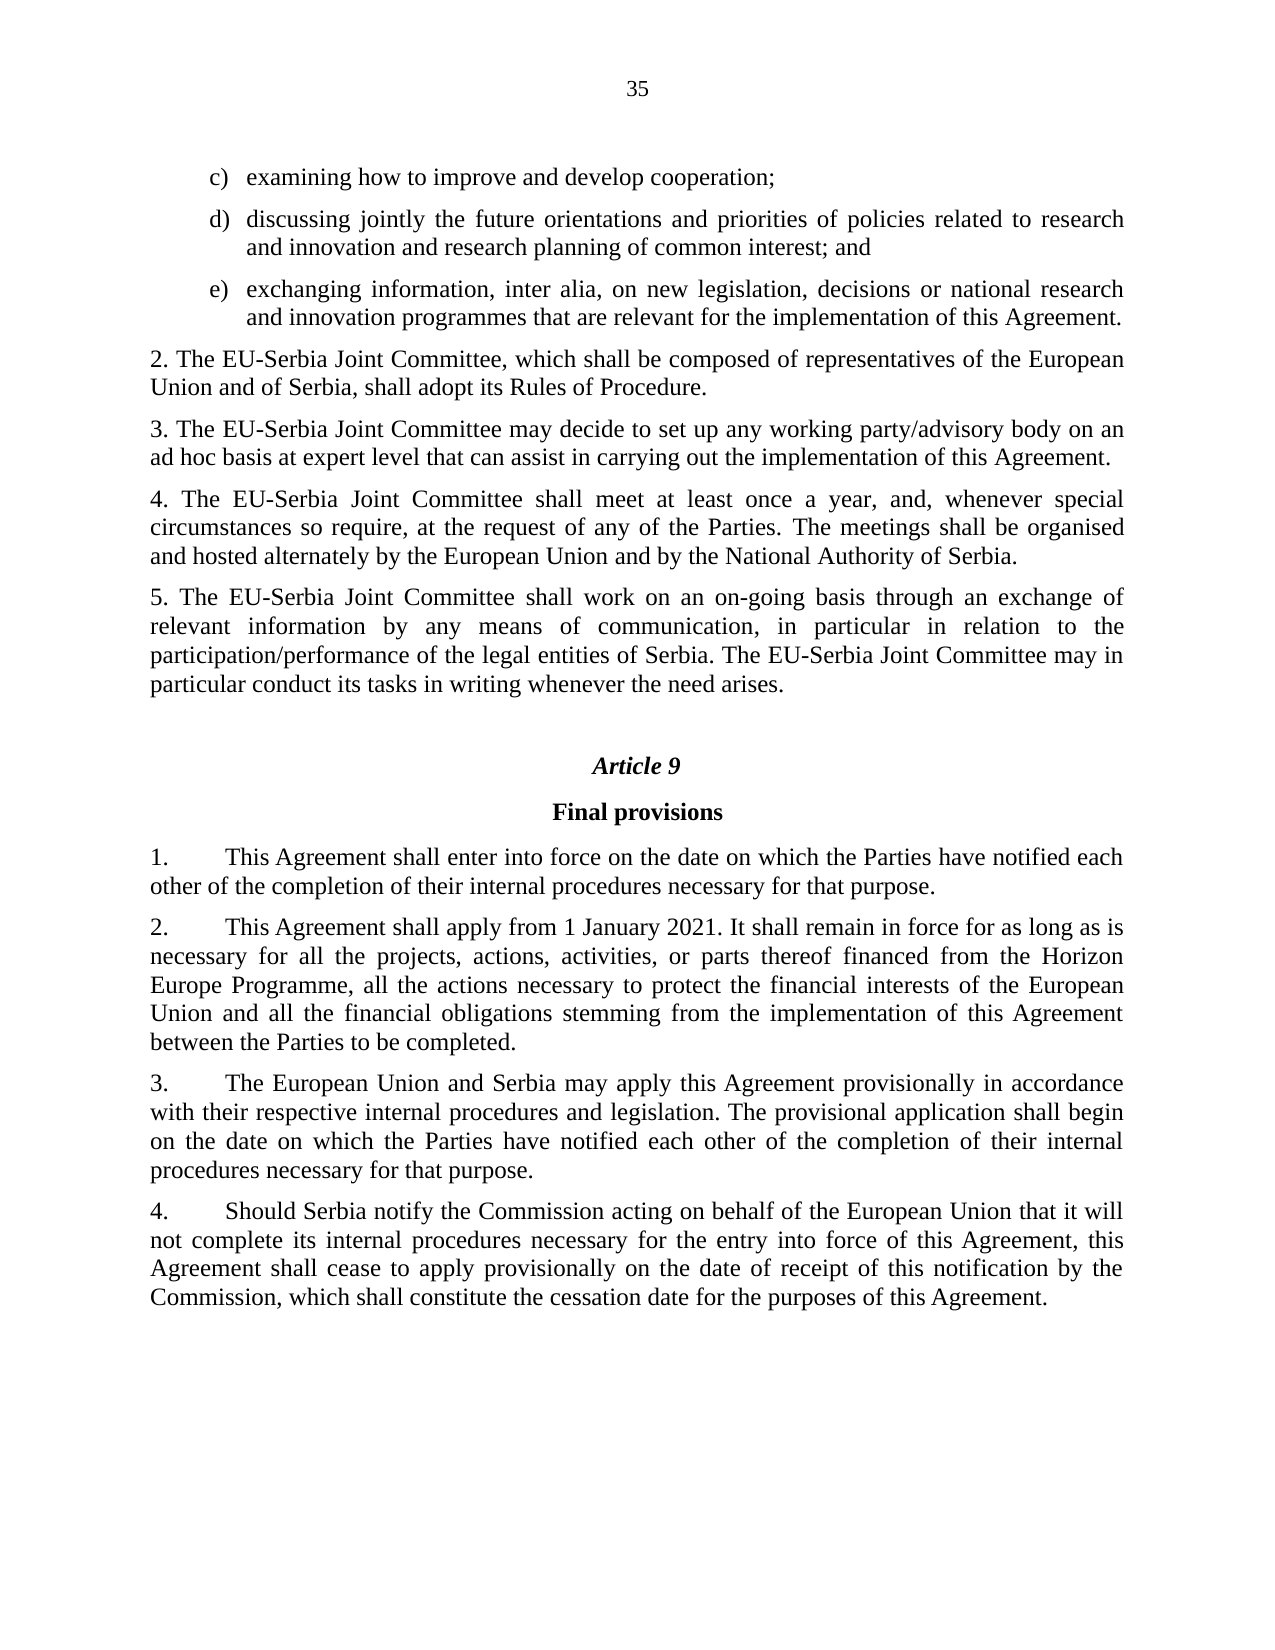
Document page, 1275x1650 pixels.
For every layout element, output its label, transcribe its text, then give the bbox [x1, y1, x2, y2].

list examining how to improve and develop cooperation; [209, 162, 1125, 191]
text 5. The EU-Serbia Joint Committee shall work on an on-going basis through an exchange of relevant information by any means of communication, in particular in relation to the participation/performance of the legal entities of Serbia. The EU-Serbia Joint Committee may in particular conduct its tasks in writing whenever the need arises. [150, 582, 1125, 697]
list The European Union and Serbia may apply this Agreement provisionally in accordance with their respective internal procedures and legislation. The provisional application shall begin on the date on which the Parties have notified each other of the completion of their internal procedures necessary for that purpose. [150, 1068, 1125, 1183]
list Should Serbia notify the Commission acting on behalf of the European Union that it will not complete its internal procedures necessary for the entry into force of this Agreement, this Agreement shall cease to apply provisionally on the date of receipt of this notification by the Commission, which shall constitute the cessation date for the purposes of this Agreement. [150, 1196, 1125, 1311]
text 4. The EU-Serbia Joint Committee shall meet at least once a year, and, whenever special circumstances so require, at the request of any of the Parties. The meetings shall be organised and hosted alternately by the European Union and by the National Authority of Serbia. [150, 484, 1125, 570]
list exchanging information, inter alia, on new legislation, decisions or national research and innovation programmes that are relevant for the implementation of this Agreement. [209, 274, 1125, 331]
list This Agreement shall enter into force on the date on which the Parties have notified each other of the completion of their internal procedures necessary for that purpose. [150, 842, 1125, 900]
text 2. The EU-Serbia Joint Committee, which shall be composed of representatives of the European Union and of Serbia, shall adopt its Rules of Procedure. [150, 344, 1125, 401]
text Final provisions [150, 797, 1125, 826]
text 3. The EU-Serbia Joint Committee may decide to set up any working party/advisory body on an ad hoc basis at expert level that can assist in carrying out the implementation of this Agreement. [150, 414, 1125, 471]
text Article 9 [150, 751, 1125, 780]
list discussing jointly the future orientations and priorities of policies related to research and innovation and research planning of common interest; and [209, 204, 1125, 261]
list This Agreement shall apply from 1 January 2021. It shall remain in force for as long as is necessary for all the projects, actions, activities, or parts thereof financed from the Horizon Europe Programme, all the actions necessary to protect the financial interests of the European Union and all the financial obligations stemming from the implementation of this Agreement between the Parties to be completed. [150, 912, 1125, 1056]
